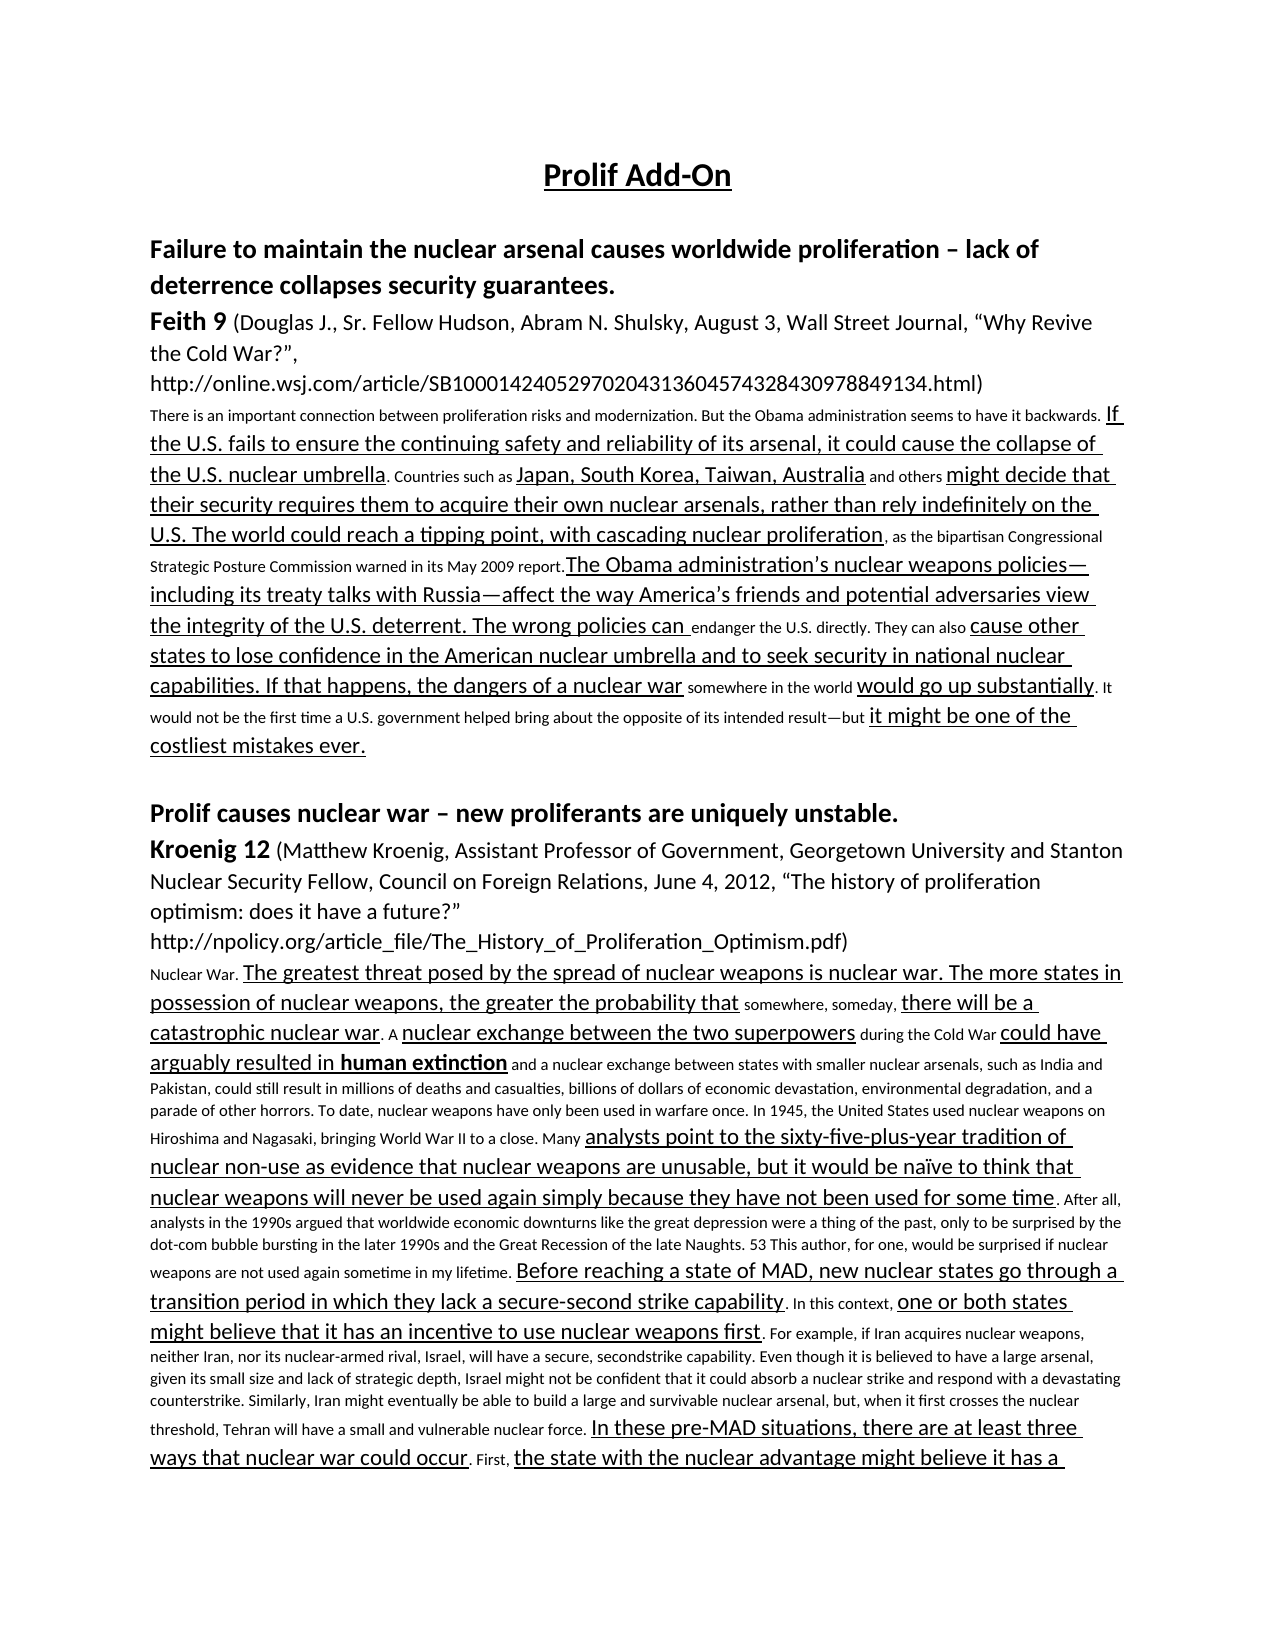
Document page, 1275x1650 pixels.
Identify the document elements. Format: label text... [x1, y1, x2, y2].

subtitle Failure to maintain the nuclear arsenal causes worldwide proliferation – lack of deterrence collapses security guarantees. [150, 232, 1125, 301]
subtitle Prolif causes nuclear war – new proliferants are uniquely unstable. [150, 796, 1125, 829]
text Feith 9 (Douglas J., Sr. Fellow Hudson, Abram N. Shulsky, August 3, Wall Street Journal, “Why Revive the Cold War?”, http://online.wsj.com/article/SB10001424052970204313604574328430978849134.html) [150, 304, 1125, 397]
text There is an important connection between proliferation risks and modernization. But the Obama administration seems to have it backwards. If the U.S. fails to ensure the continuing safety and reliability of its arsenal, it could cause the collapse of the U.S. nuclear umbrella. Countries such as Japan, South Korea, Taiwan, Australia and others might decide that their security requires them to acquire their own nuclear arsenals, rather than rely indefinitely on the U.S. The world could reach a tipping point, with cascading nuclear proliferation, as the bipartisan Congressional Strategic Posture Commission warned in its May 2009 report.The Obama administration’s nuclear weapons policies—including its treaty talks with Russia—affect the way America’s friends and potential adversaries view the integrity of the U.S. deterrent. The wrong policies can endanger the U.S. directly. They can also cause other states to lose confidence in the American nuclear umbrella and to seek security in national nuclear capabilities. If that happens, the dangers of a nuclear war somewhere in the world would go up substantially. It would not be the first time a U.S. government helped bring about the opposite of its intended result—but it might be one of the costliest mistakes ever. [150, 399, 1125, 760]
subtitle Prolif Add-On [150, 154, 1125, 195]
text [150, 958, 1125, 1471]
text Kroenig 12 (Matthew Kroenig, Assistant Professor of Government, Georgetown University and Stanton Nuclear Security Fellow, Council on Foreign Relations, June 4, 2012, “The history of proliferation optimism: does it have a future?” http://npolicy.org/article_file/The_History_of_Proliferation_Optimism.pdf) [150, 832, 1125, 956]
